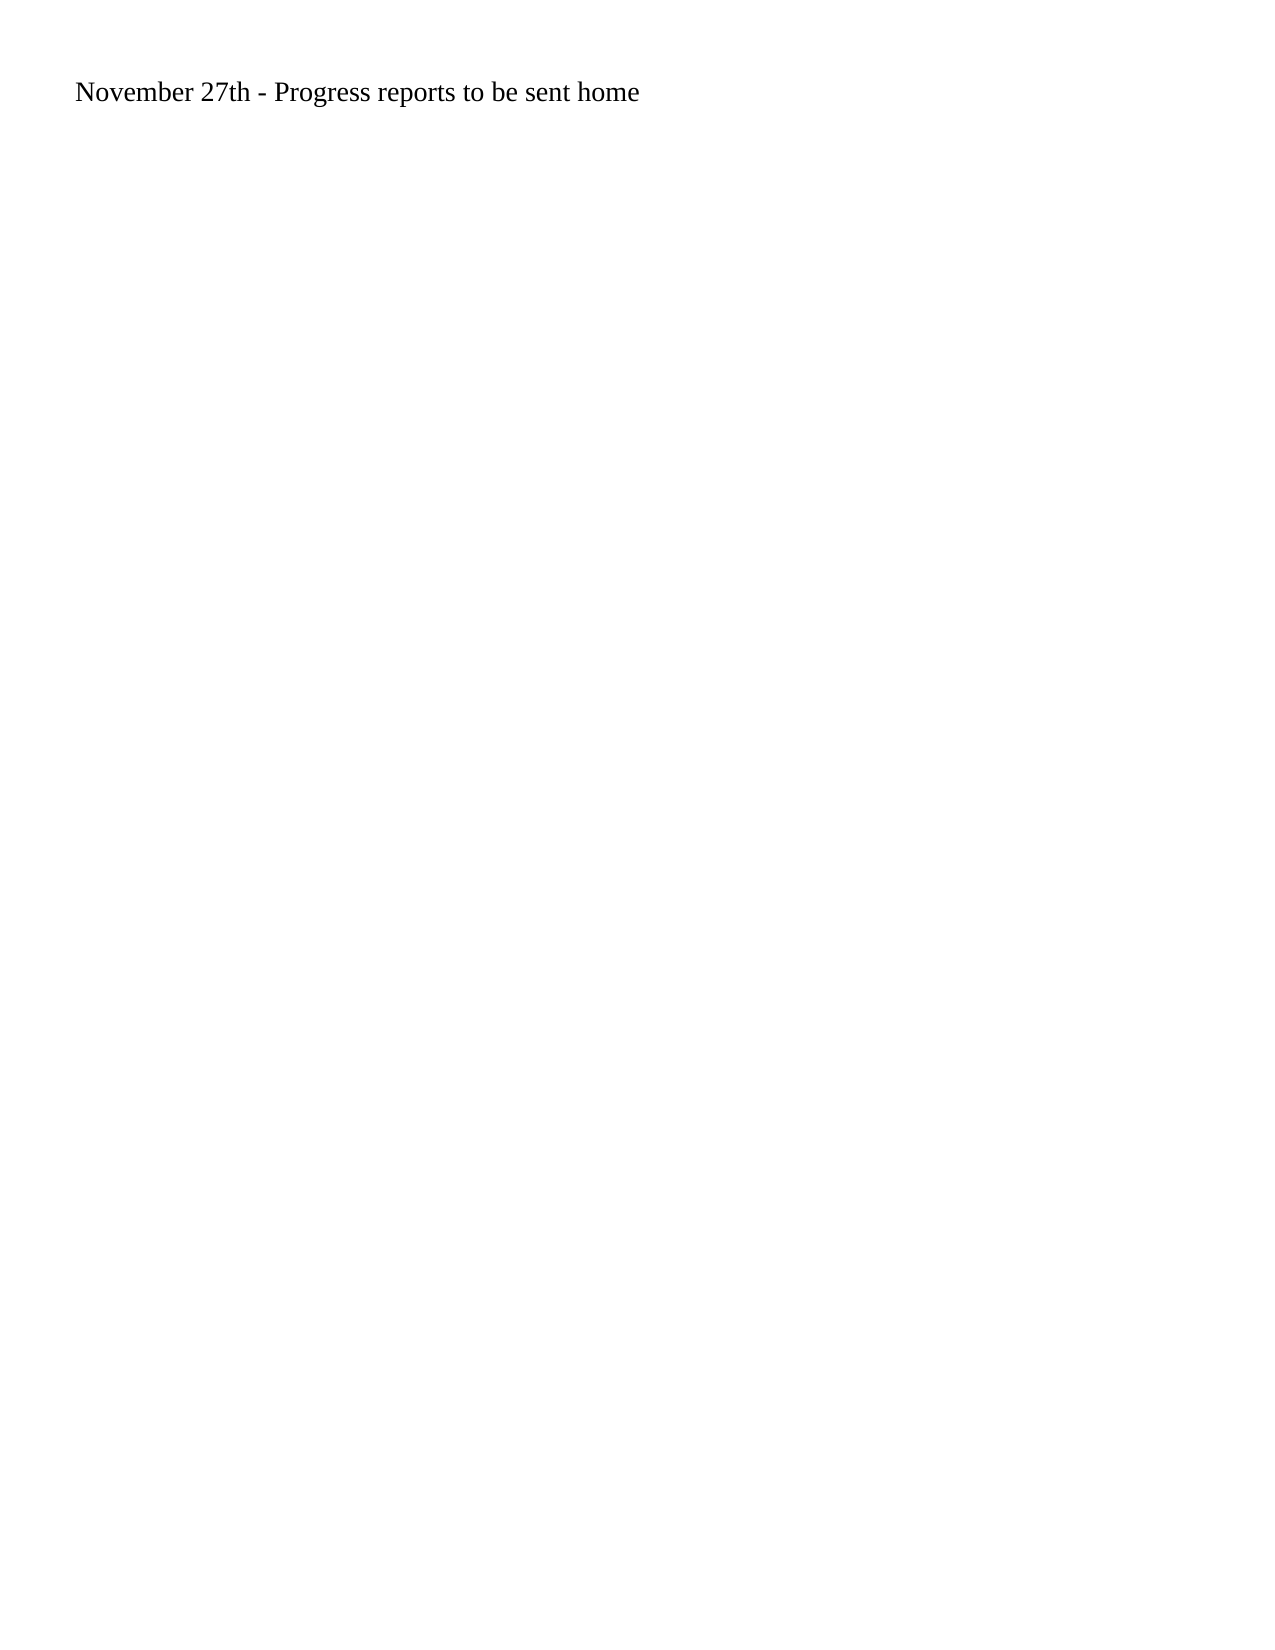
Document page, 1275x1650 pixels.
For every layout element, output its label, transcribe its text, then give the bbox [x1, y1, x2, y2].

text November 27th - Progress reports to be sent home [75, 75, 1200, 107]
